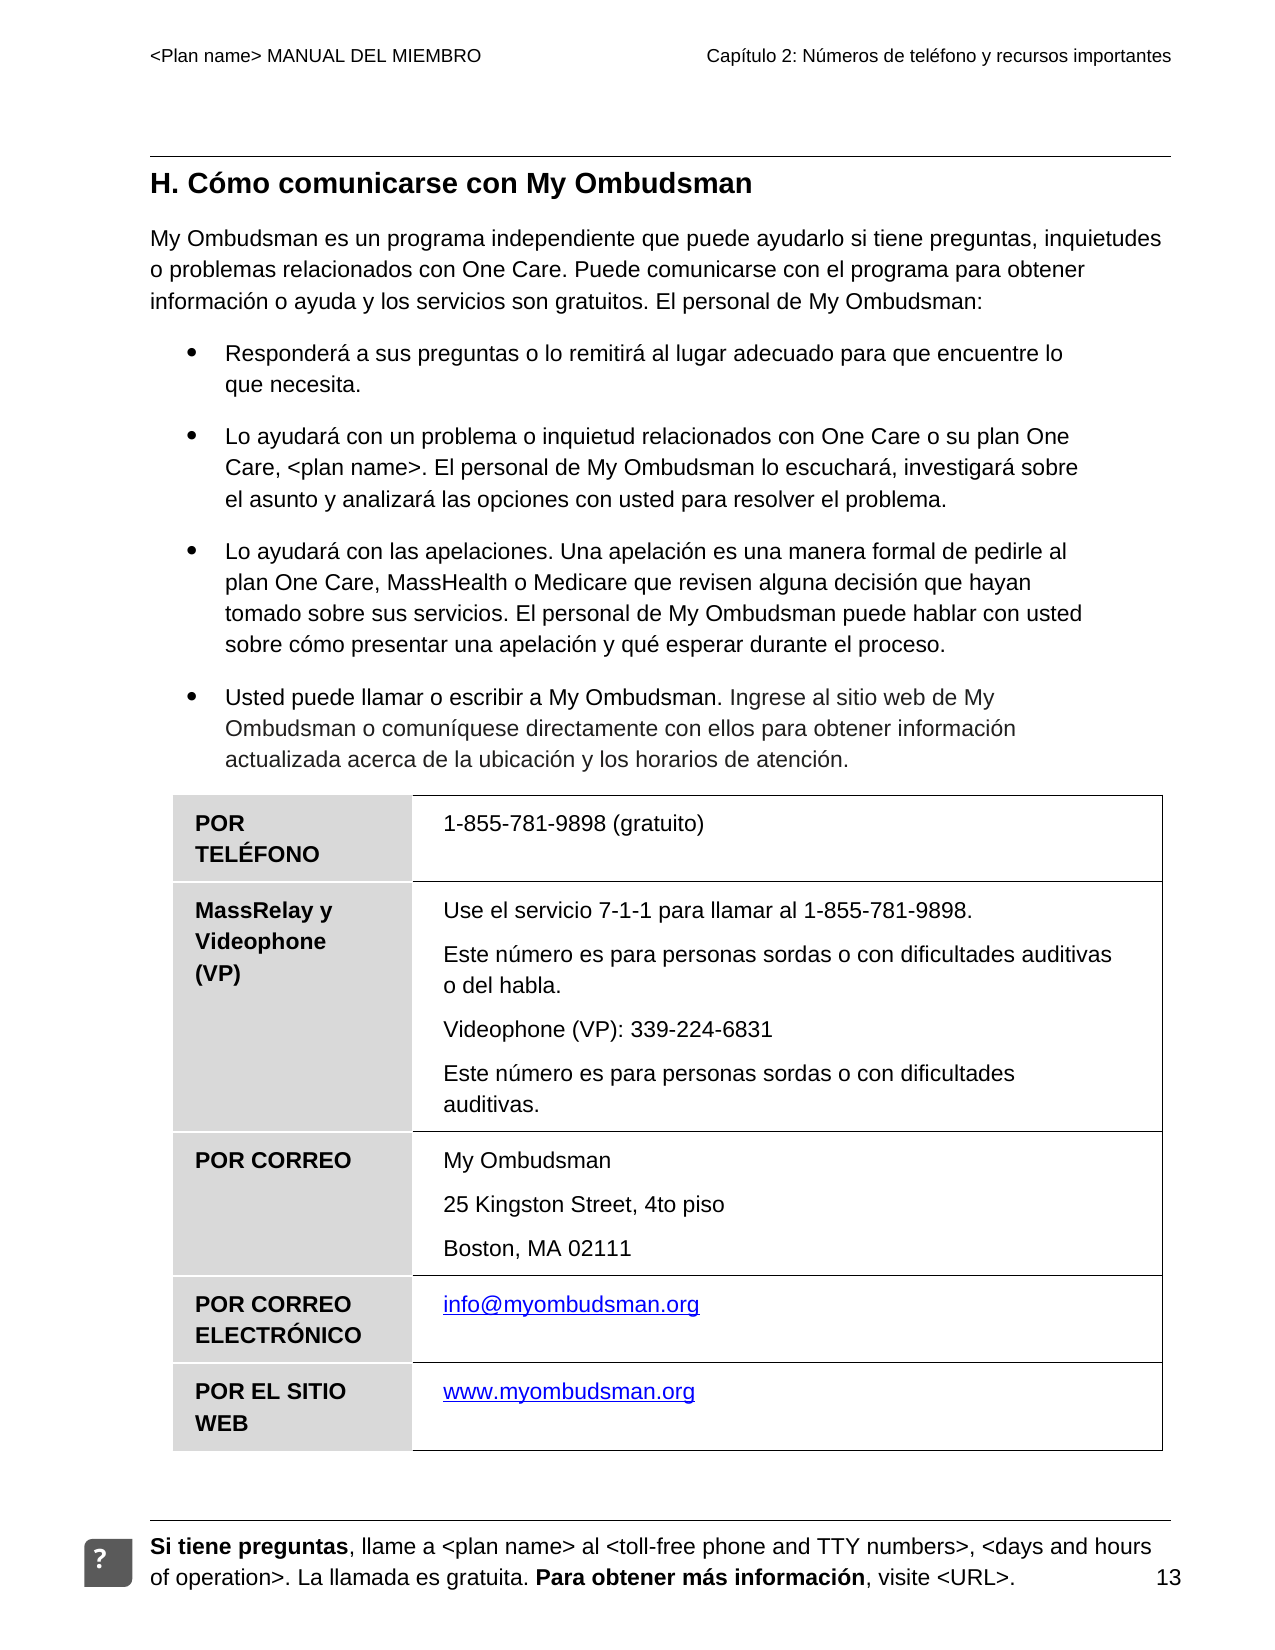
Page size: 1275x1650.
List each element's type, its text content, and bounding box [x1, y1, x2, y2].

table_cell POR CORREO ELECTRÓNICO [173, 1277, 412, 1362]
list Usted puede llamar o escribir a My Ombudsman. Ingrese al sitio web de My Ombudsman o comuníquese directamente con ellos para obtener información actualizada acerca de la ubicación y los horarios de atención. [187, 680, 1096, 774]
list Lo ayudará con las apelaciones. Una apelación es una manera formal de pedirle al plan One Care, MassHealth o Medicare que revisen alguna decisión que hayan tomado sobre sus servicios. El personal de My Ombudsman puede hablar con usted sobre cómo presentar una apelación y qué esperar durante el proceso. [187, 534, 1096, 659]
table_header 1-855-781-9898 (gratuito) [413, 796, 1162, 881]
text My Ombudsman es un programa independiente que puede ayudarlo si tiene preguntas, inquietudes o problemas relacionados con One Care. Puede comunicarse con el programa para obtener información o ayuda y los servicios son gratuitos. El personal de My Ombudsman: [150, 222, 1171, 315]
table_cell info@myombudsman.org [413, 1276, 1162, 1362]
list Responderá a sus preguntas o lo remitirá al lugar adecuado para que encuentre lo que necesita. [187, 336, 1096, 399]
table_cell POR CORREO [173, 1133, 412, 1275]
table_cell www.myombudsman.org [413, 1363, 1162, 1450]
table_cell My Ombudsman 25 Kingston Street, 4to piso Boston, MA 02111 [413, 1132, 1162, 1275]
table_cell POR EL SITIO WEB [173, 1364, 412, 1450]
subtitle Cómo comunicarse con My Ombudsman [150, 157, 1171, 201]
table_header POR TELÉFONO [173, 796, 412, 881]
table_cell MassRelay y Videophone (VP) [173, 883, 412, 1131]
list Lo ayudará con un problema o inquietud relacionados con One Care o su plan One Care, <plan name>. El personal de My Ombudsman lo escuchará, investigará sobre el asunto y analizará las opciones con usted para resolver el problema. [187, 419, 1096, 513]
table_cell Use el servicio 7-1-1 para llamar al 1-855-781-9898. Este número es para personas sordas o con dificultades auditivas o del habla. Videophone (VP): 339-224-6831 Este número es para personas sordas o con dificultades auditivas. [413, 882, 1162, 1131]
